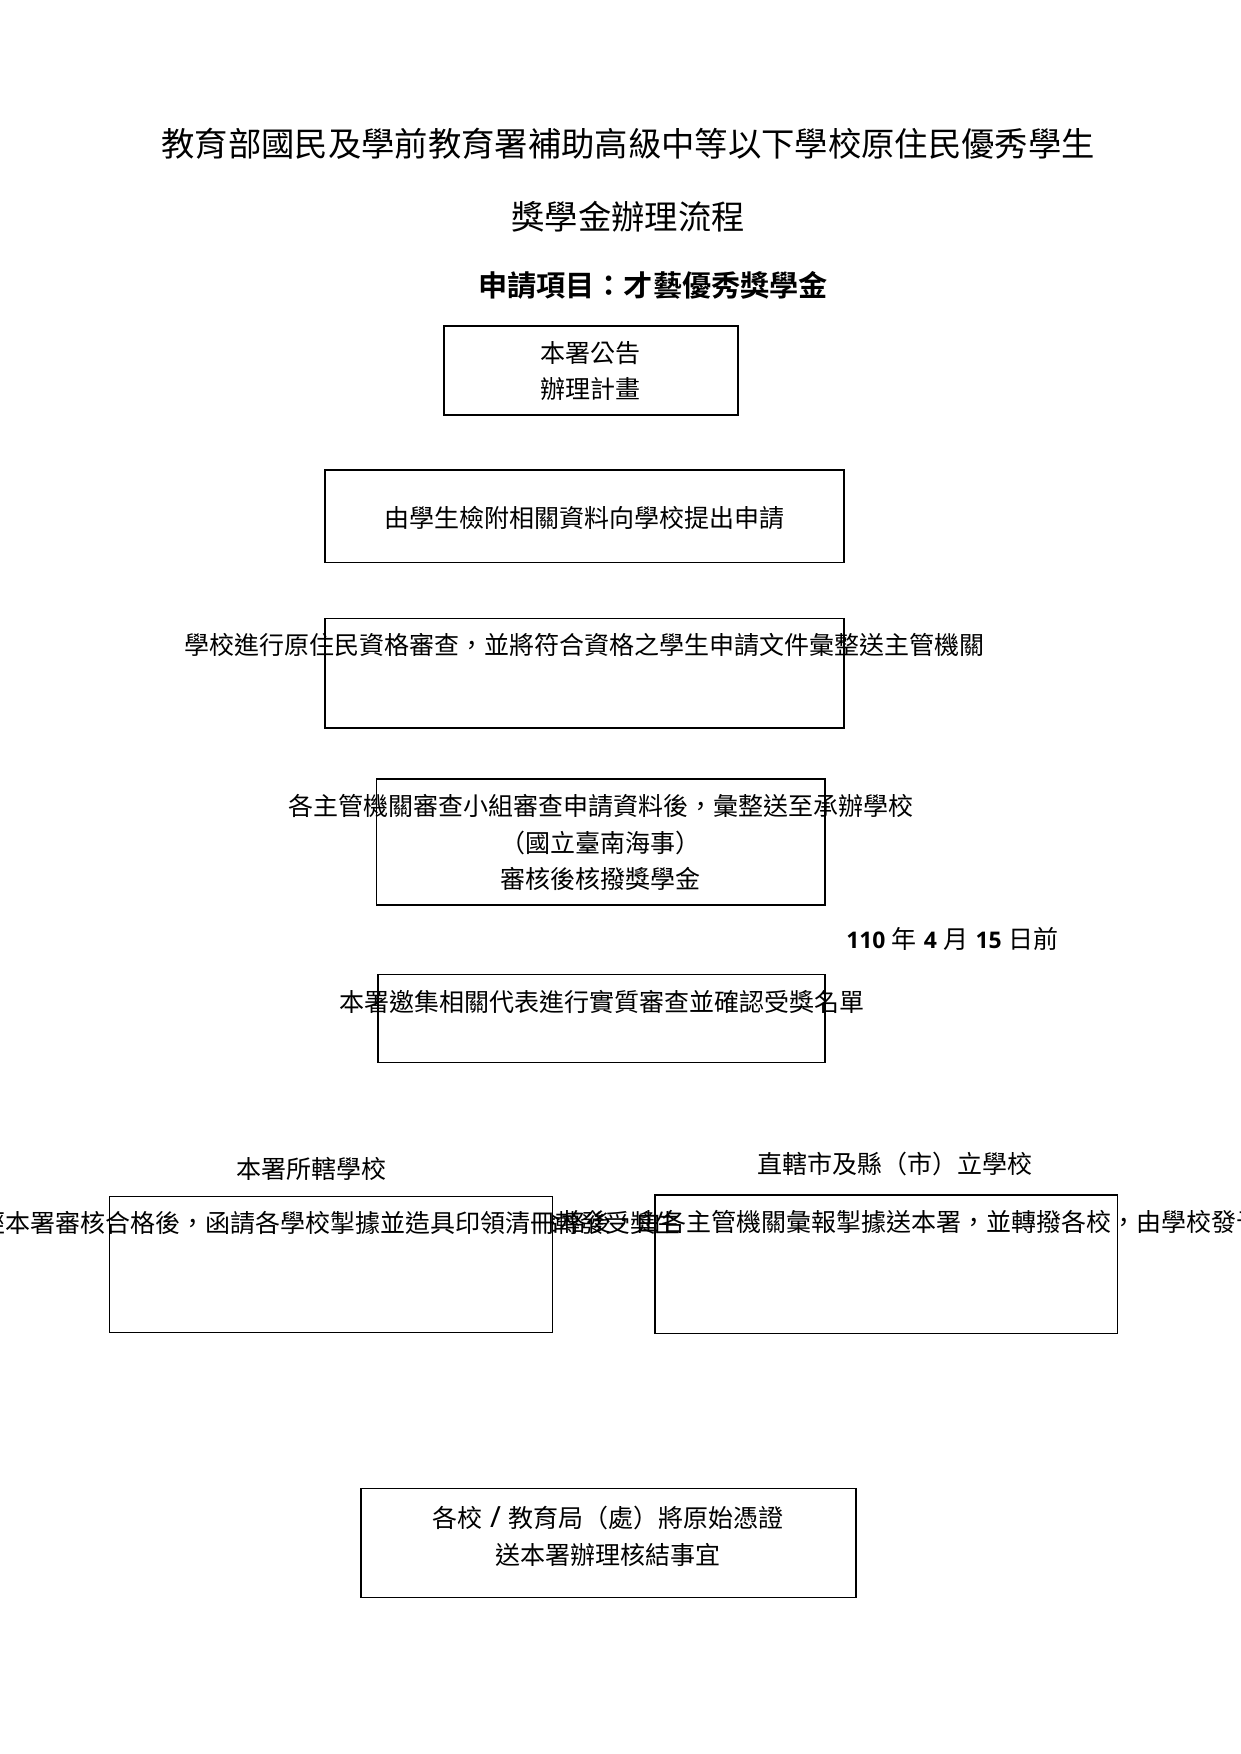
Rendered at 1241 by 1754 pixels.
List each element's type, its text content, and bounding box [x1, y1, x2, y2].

list 申請項目：才藝優秀獎學金 [159, 263, 1146, 305]
text 教育部國民及學前教育署補助高級中等以下學校原住民優秀學生 [109, 118, 1146, 166]
text 獎學金辦理流程 [109, 190, 1146, 239]
